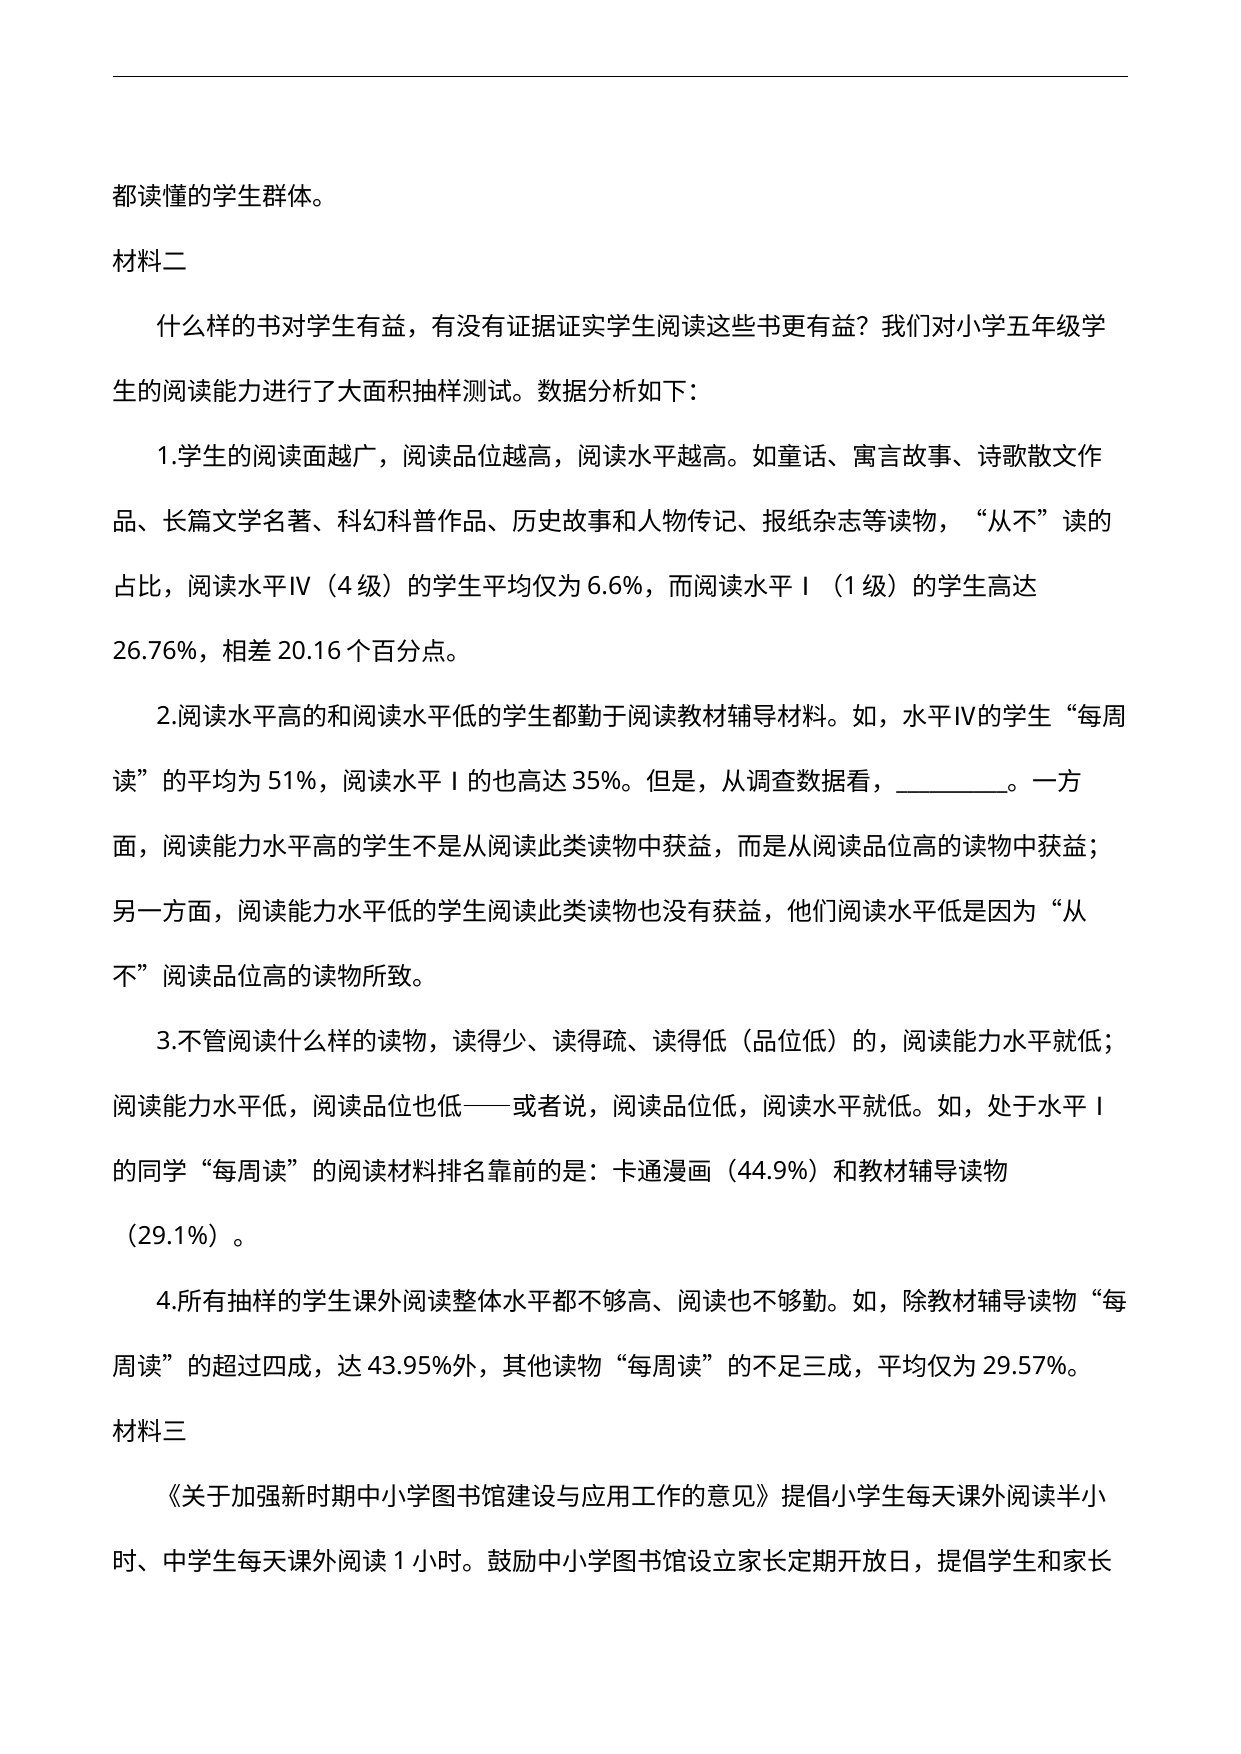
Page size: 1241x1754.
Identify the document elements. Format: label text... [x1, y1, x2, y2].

text 3.不管阅读什么样的读物，读得少、读得疏、读得低（品位低）的，阅读能力水平就低；阅读能力水平低，阅读品位也低——或者说，阅读品位低，阅读水平就低。如，处于水平Ⅰ的同学“每周读”的阅读材料排名靠前的是：卡通漫画（44.9%）和教材辅导读物（29.1%）。 [112, 1007, 1128, 1267]
text 什么样的书对学生有益，有没有证据证实学生阅读这些书更有益？我们对小学五年级学生的阅读能力进行了大面积抽样测试。数据分析如下： [112, 292, 1128, 422]
text 材料三 [112, 1397, 1128, 1462]
text 4.所有抽样的学生课外阅读整体水平都不够高、阅读也不够勤。如，除教材辅导读物“每周读”的超过四成，达43.95%外，其他读物“每周读”的不足三成，平均仅为29.57%。 [112, 1267, 1128, 1397]
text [112, 1462, 1128, 1592]
text 2.阅读水平高的和阅读水平低的学生都勤于阅读教材辅导材料。如，水平Ⅳ的学生“每周读”的平均为51%，阅读水平Ⅰ的也高达35%。但是，从调查数据看，__________。一方面，阅读能力水平高的学生不是从阅读此类读物中获益，而是从阅读品位高的读物中获益；另一方面，阅读能力水平低的学生阅读此类读物也没有获益，他们阅读水平低是因为“从不”阅读品位高的读物所致。 [112, 682, 1128, 1007]
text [112, 162, 1128, 227]
text 材料二 [112, 227, 1128, 292]
text 1.学生的阅读面越广，阅读品位越高，阅读水平越高。如童话、寓言故事、诗歌散文作品、长篇文学名著、科幻科普作品、历史故事和人物传记、报纸杂志等读物，“从不”读的占比，阅读水平Ⅳ（4级）的学生平均仅为6.6%，而阅读水平Ⅰ（1级）的学生高达26.76%，相差20.16个百分点。 [112, 422, 1128, 682]
